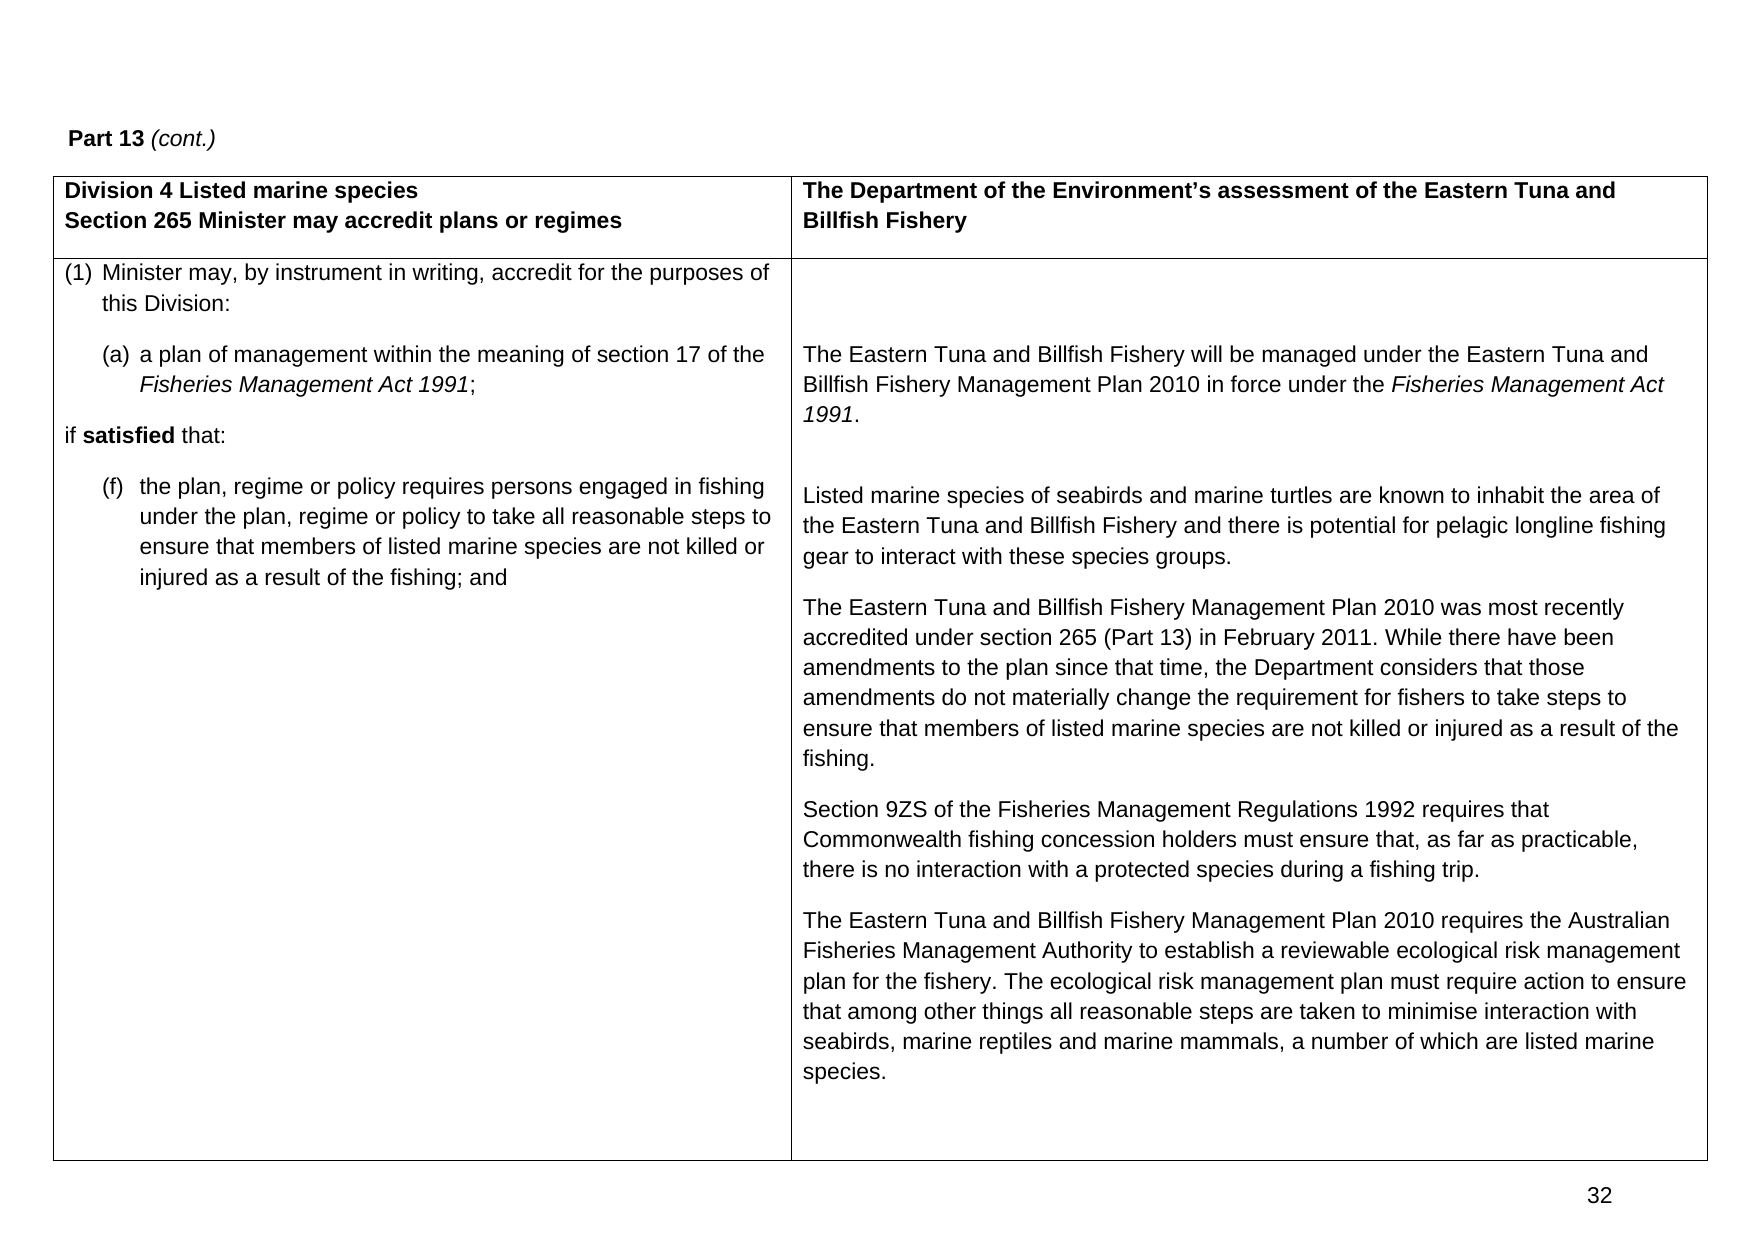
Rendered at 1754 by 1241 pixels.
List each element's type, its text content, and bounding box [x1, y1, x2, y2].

table_header The Department of the Environment’s assessment of the Eastern Tuna and Billfish Fishery [792, 177, 1707, 258]
text Part 13 (cont.) [68, 125, 1612, 151]
table_header Division 4 Listed marine species Section 265 Minister may accredit plans or regimes [54, 177, 791, 258]
